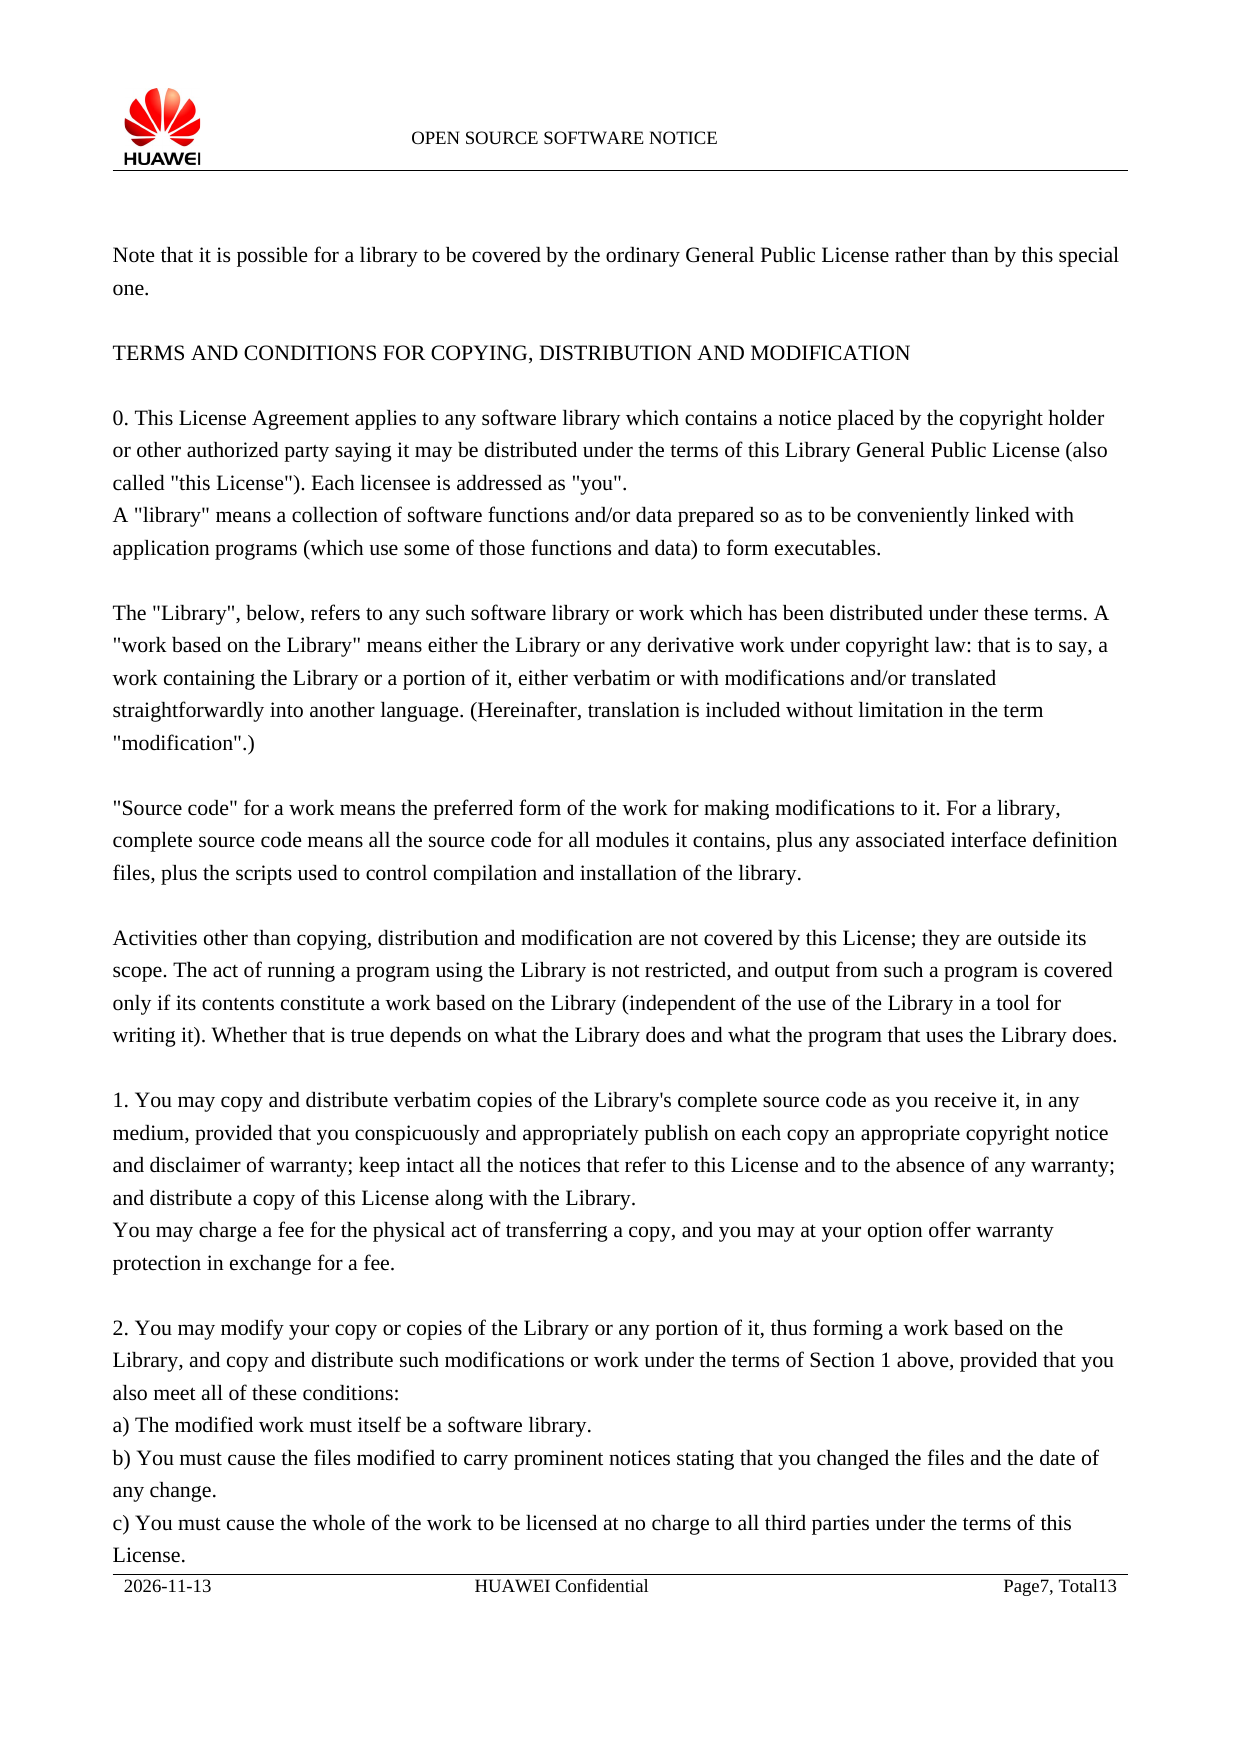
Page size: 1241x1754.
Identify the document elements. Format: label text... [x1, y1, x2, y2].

picture [124, 88, 201, 165]
